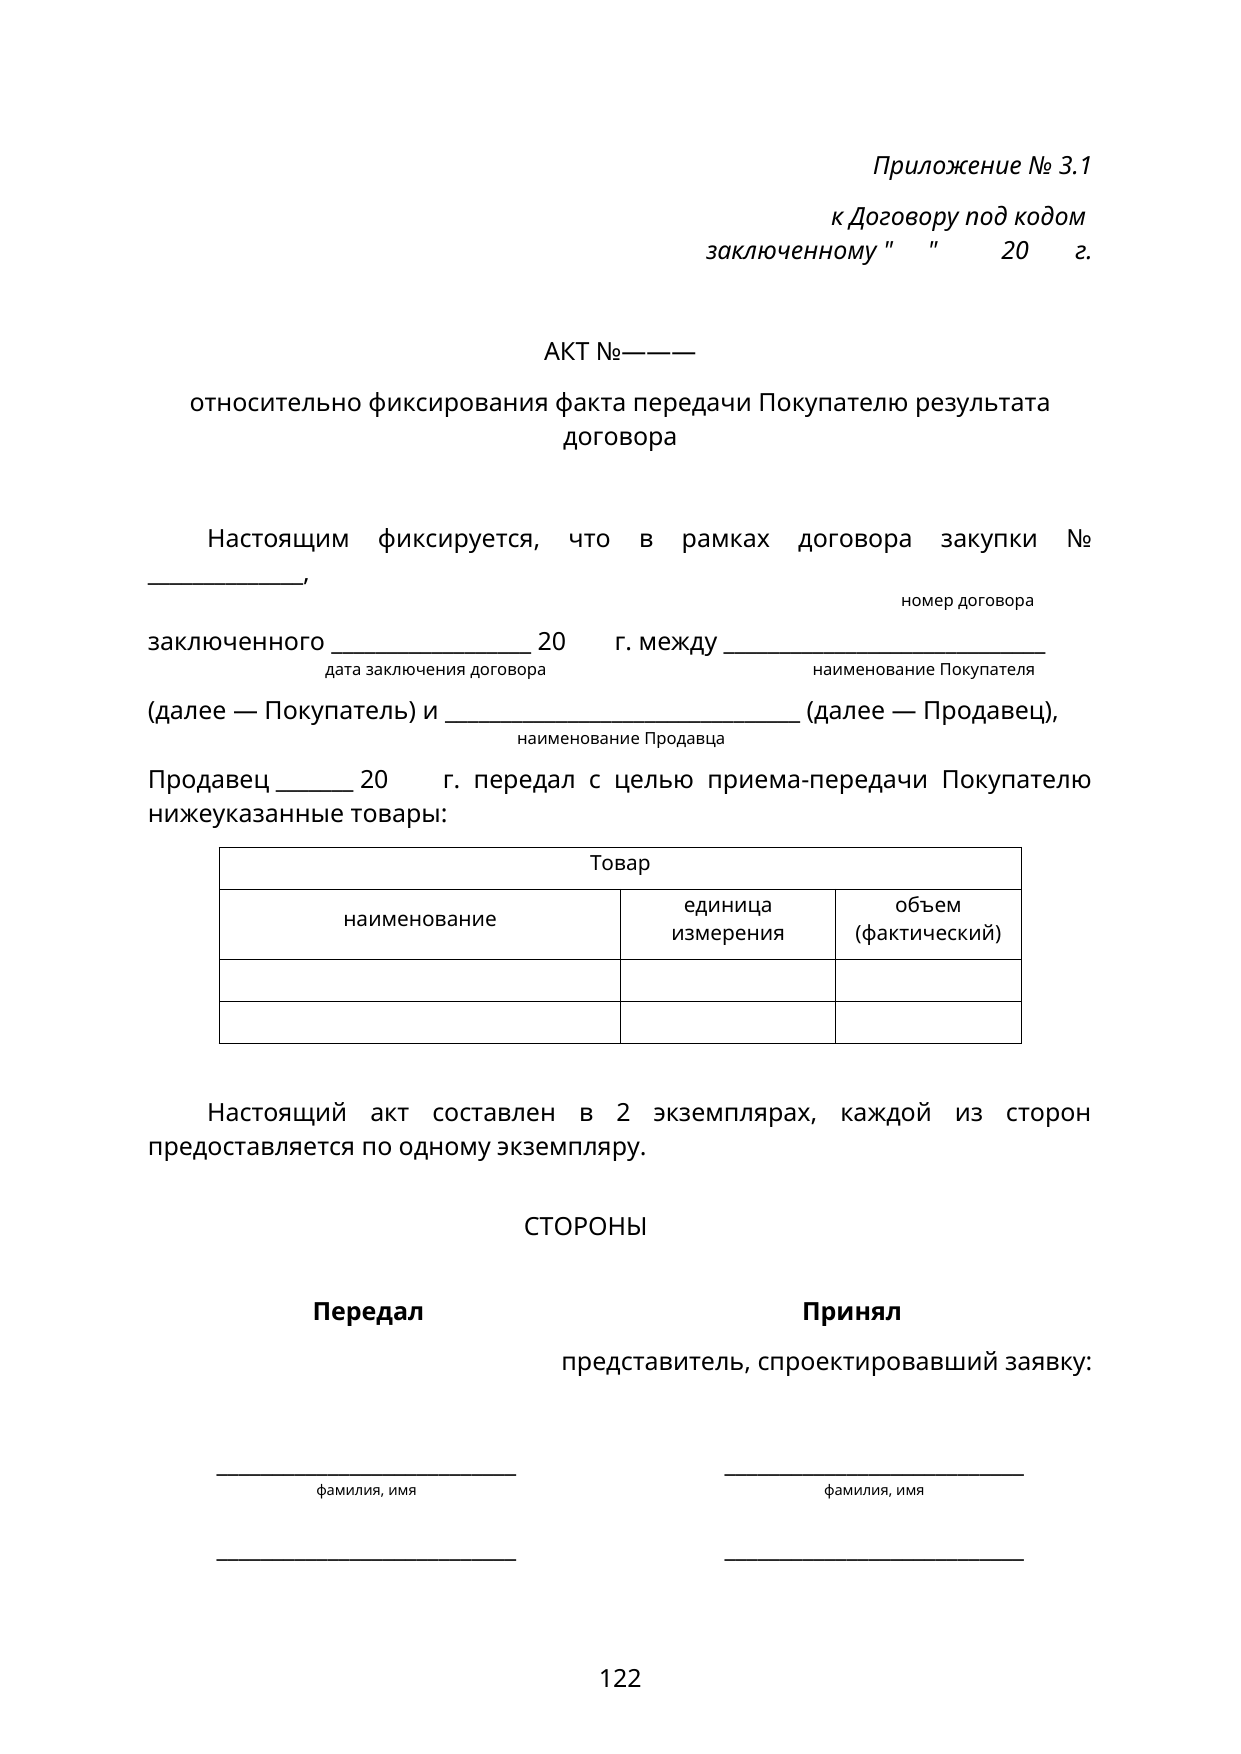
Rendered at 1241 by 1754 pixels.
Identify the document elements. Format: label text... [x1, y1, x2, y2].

text к Договору под кодом заключенному " " 20 г. [148, 198, 1092, 267]
text относительно фиксирования факта передачи Покупателю результата договора [148, 385, 1092, 453]
table_cell [220, 1002, 620, 1043]
table_cell объем (фактический) [836, 890, 1021, 959]
table_header Принял [600, 1293, 1104, 1344]
table_cell [220, 960, 620, 1001]
table_cell наименование [220, 890, 620, 959]
text АКТ №——— [148, 334, 1092, 368]
table_header ___________________________ фамилия, имя [620, 1446, 1128, 1530]
text Приложение № 3.1 [148, 148, 1092, 182]
table_header Товар [220, 848, 1021, 889]
text СТОРОНЫ [148, 1208, 1092, 1243]
table_header ___________________________ фамилия, имя [112, 1446, 620, 1530]
text номер договора [901, 588, 1092, 611]
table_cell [620, 1530, 1128, 1564]
text Продавец _______ 20 г. передал с целью приема-передачи Покупателю нижеуказанные товары: [148, 762, 1092, 830]
text представитель, спроектировавший заявку: [148, 1344, 1092, 1378]
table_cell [112, 1530, 620, 1564]
table_cell единица измерения [621, 890, 835, 959]
table_cell [836, 960, 1021, 1001]
table_header Передал [136, 1293, 600, 1344]
text Настоящим фиксируется, что в рамках договора закупки № ______________, [148, 520, 1092, 588]
text Настоящий акт составлен в 2 экземплярах, каждой из сторон предоставляется по одному экземпляру. [148, 1095, 1092, 1163]
table_cell [621, 1002, 835, 1043]
text заключенного __________________ 20 г. между _____________________________ [148, 623, 1092, 658]
table_cell [621, 960, 835, 1001]
table_cell [836, 1002, 1021, 1043]
text (далее — Покупатель) и ________________________________ (далее — Продавец), [148, 693, 1093, 727]
text дата заключения договора наименование Покупателя [325, 658, 1130, 680]
text наименование Продавца [517, 727, 1130, 749]
